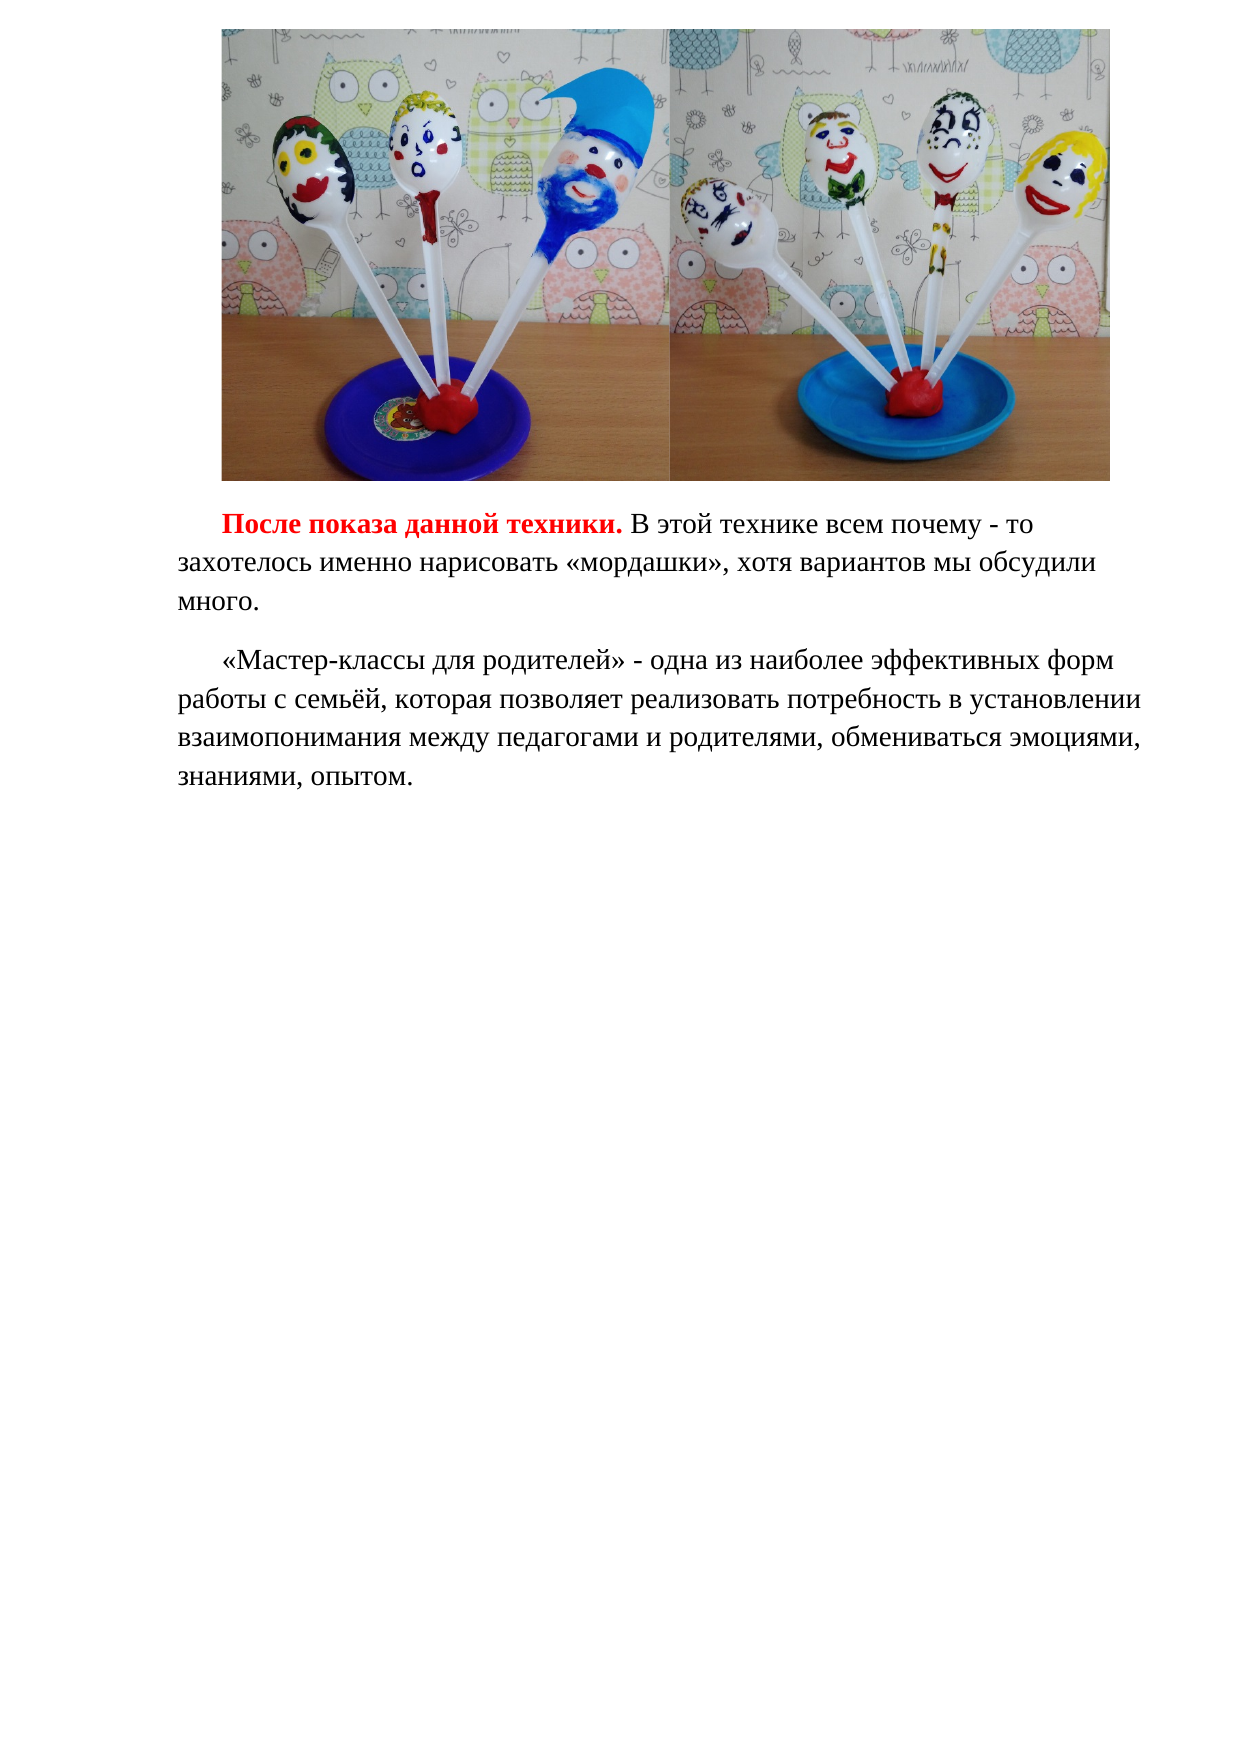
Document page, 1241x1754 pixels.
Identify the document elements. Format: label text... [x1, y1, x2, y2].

text После показа данной техники. В этой технике всем почему - то захотелось именно нарисовать «мордашки», хотя вариантов мы обсудили много. [177, 506, 1152, 617]
picture [221, 29, 1110, 481]
text «Мастер-классы для родителей» - одна из наиболее эффективных форм работы с семьёй, которая позволяет реализовать потребность в установлении взаимопонимания между педагогами и родителями, обмениваться эмоциями, знаниями, опытом. [177, 642, 1152, 792]
